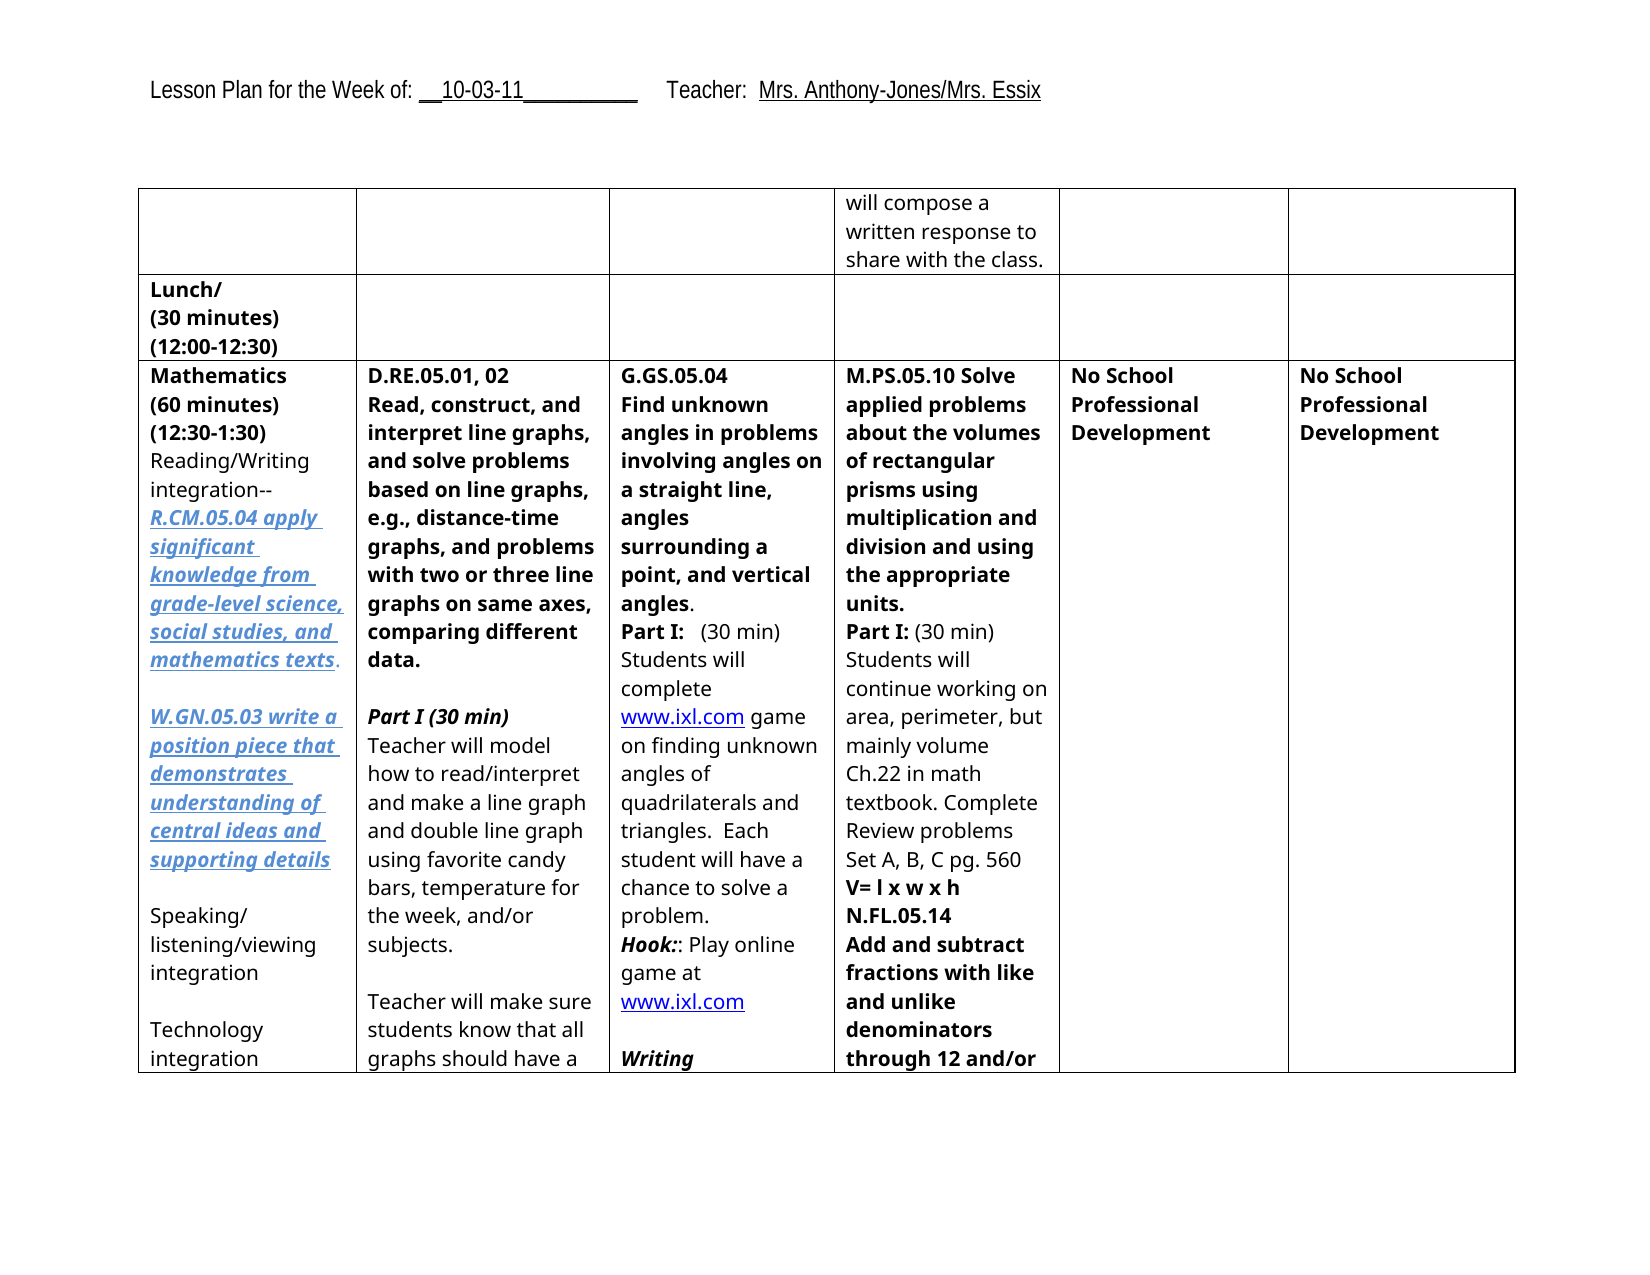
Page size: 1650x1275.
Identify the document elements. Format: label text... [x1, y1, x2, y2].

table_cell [139, 361, 356, 1072]
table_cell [357, 361, 609, 1072]
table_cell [610, 189, 834, 274]
table_cell [357, 275, 609, 360]
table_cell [1289, 361, 1514, 1072]
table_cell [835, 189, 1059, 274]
table_cell [610, 275, 834, 360]
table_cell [357, 189, 609, 274]
table_cell [835, 275, 1059, 360]
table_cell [139, 189, 356, 274]
table_cell [1289, 275, 1514, 360]
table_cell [610, 361, 834, 1072]
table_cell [1060, 361, 1288, 1072]
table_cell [1289, 189, 1514, 274]
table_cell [835, 361, 1059, 1072]
table_cell [1060, 275, 1288, 360]
table_cell Lunch/ (30 minutes) (12:00-12:30) [139, 275, 356, 360]
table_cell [1060, 189, 1288, 274]
